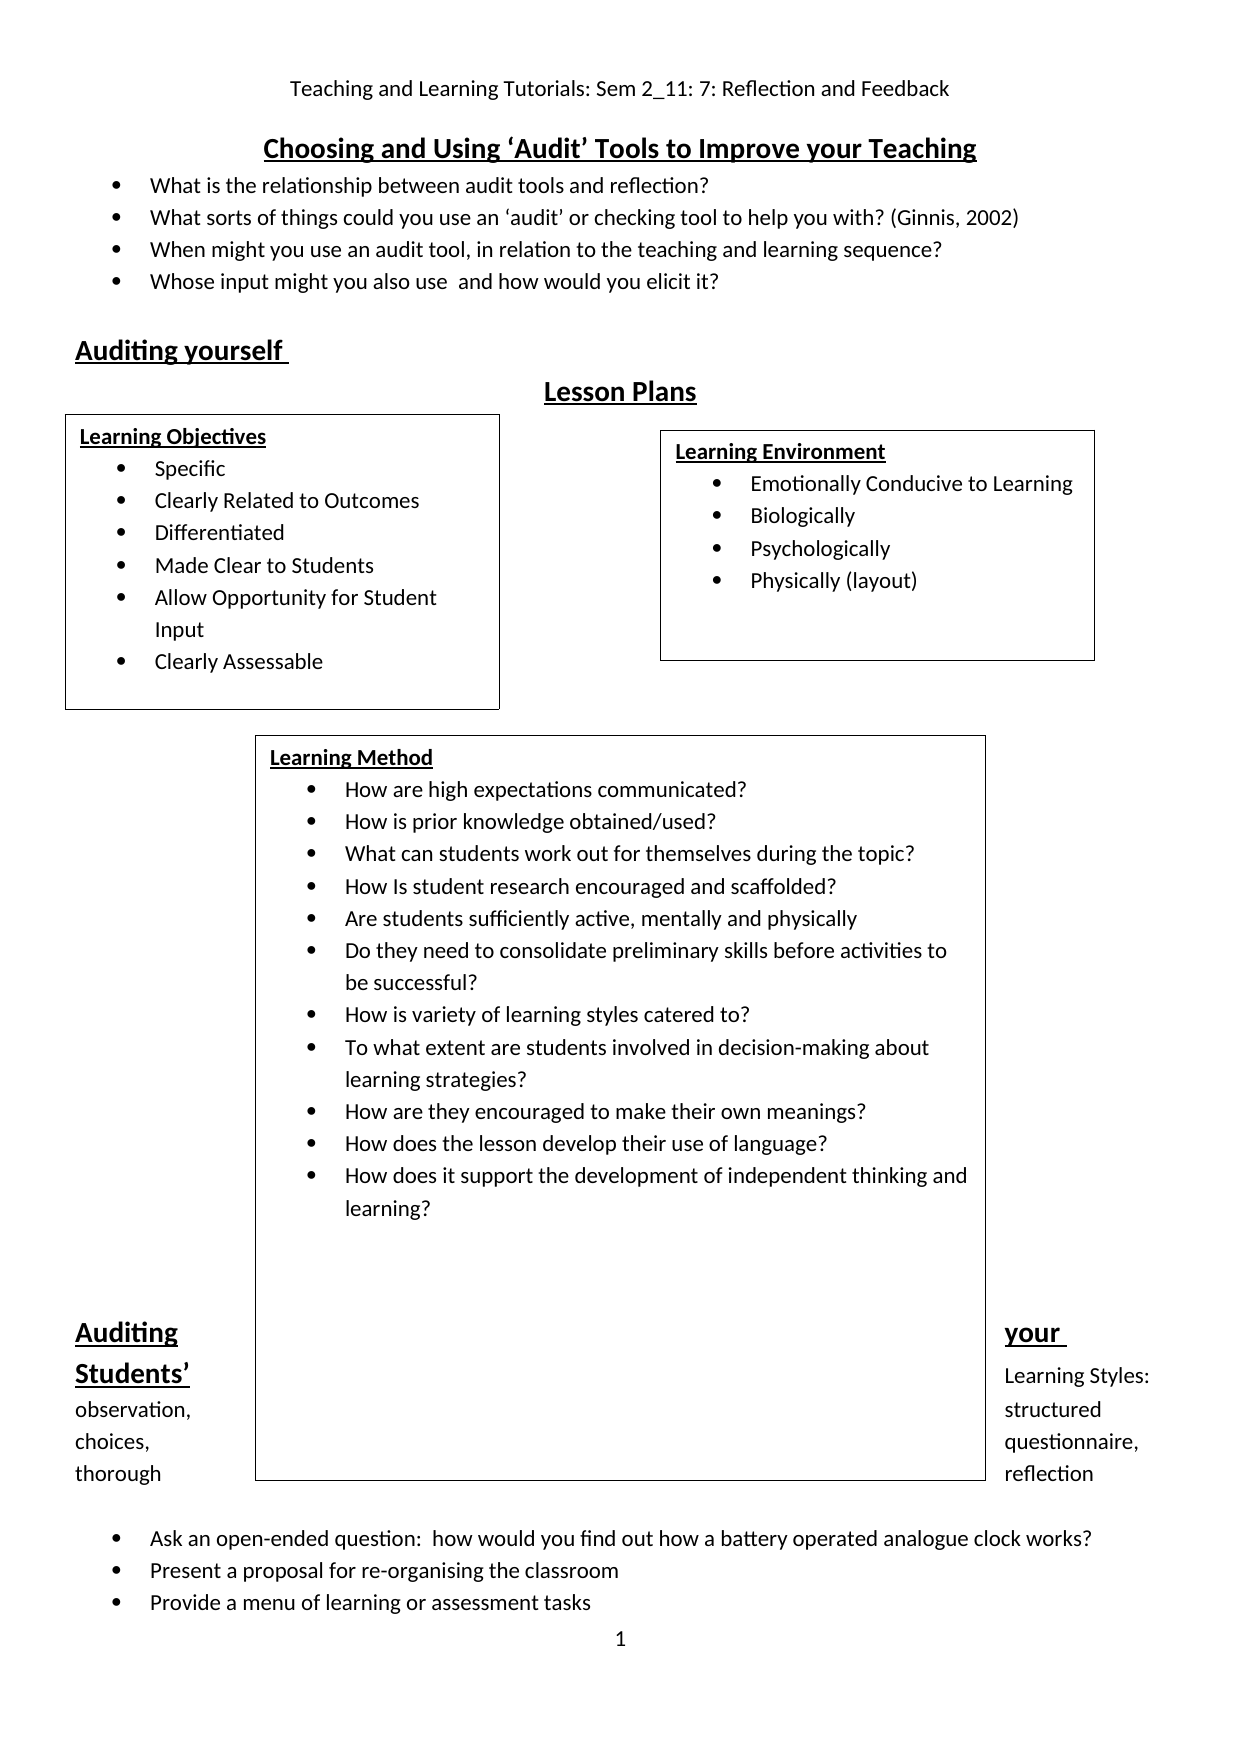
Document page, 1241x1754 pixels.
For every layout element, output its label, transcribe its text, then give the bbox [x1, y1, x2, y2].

list When might you use an audit tool, in relation to the teaching and learning sequence? [112, 235, 1165, 263]
list What sorts of things could you use an ‘audit’ or checking tool to help you with? (Ginnis, 2002) [112, 203, 1165, 231]
list Provide a menu of learning or assessment tasks [112, 1588, 1165, 1616]
text Choosing and Using ‘Audit’ Tools to Improve your Teaching [75, 130, 1165, 165]
list What is the relationship between audit tools and reflection? [112, 171, 1165, 199]
list Ask an open-ended question: how would you find out how a battery operated analogue clock works? [112, 1524, 1165, 1552]
list Whose input might you also use and how would you elicit it? [112, 267, 1165, 295]
list Present a proposal for re-organising the classroom [112, 1556, 1165, 1584]
text Lesson Plans [75, 373, 1165, 408]
text Auditing your Students’ Learning Styles: observation, structured choices, questionnaire, thorough reflection [75, 1314, 1165, 1488]
text Auditing yourself [75, 332, 1165, 367]
